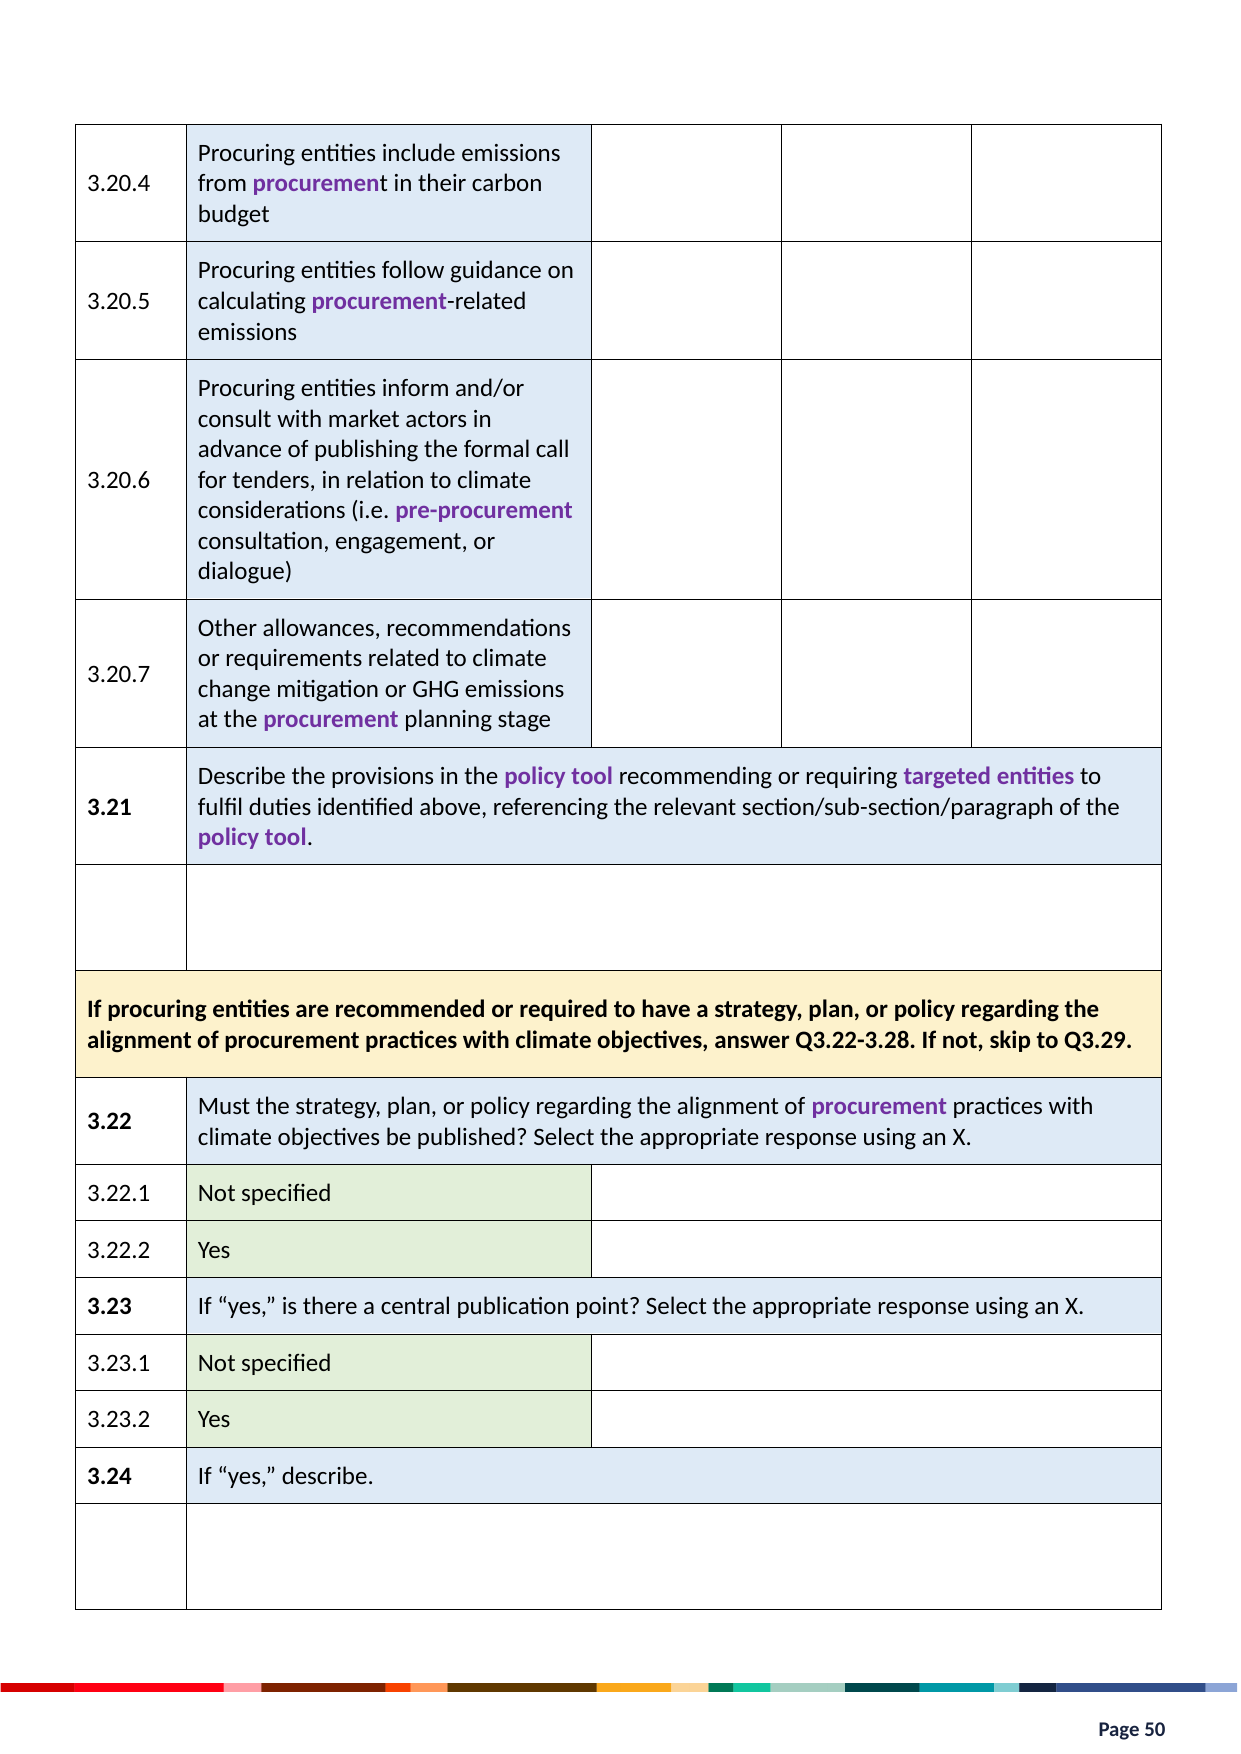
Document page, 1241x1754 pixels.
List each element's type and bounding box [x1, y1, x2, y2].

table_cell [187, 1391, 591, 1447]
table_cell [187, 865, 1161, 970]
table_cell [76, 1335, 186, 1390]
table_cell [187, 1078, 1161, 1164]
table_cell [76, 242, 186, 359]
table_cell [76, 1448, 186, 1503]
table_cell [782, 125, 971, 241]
picture [0, 1683, 1236, 1692]
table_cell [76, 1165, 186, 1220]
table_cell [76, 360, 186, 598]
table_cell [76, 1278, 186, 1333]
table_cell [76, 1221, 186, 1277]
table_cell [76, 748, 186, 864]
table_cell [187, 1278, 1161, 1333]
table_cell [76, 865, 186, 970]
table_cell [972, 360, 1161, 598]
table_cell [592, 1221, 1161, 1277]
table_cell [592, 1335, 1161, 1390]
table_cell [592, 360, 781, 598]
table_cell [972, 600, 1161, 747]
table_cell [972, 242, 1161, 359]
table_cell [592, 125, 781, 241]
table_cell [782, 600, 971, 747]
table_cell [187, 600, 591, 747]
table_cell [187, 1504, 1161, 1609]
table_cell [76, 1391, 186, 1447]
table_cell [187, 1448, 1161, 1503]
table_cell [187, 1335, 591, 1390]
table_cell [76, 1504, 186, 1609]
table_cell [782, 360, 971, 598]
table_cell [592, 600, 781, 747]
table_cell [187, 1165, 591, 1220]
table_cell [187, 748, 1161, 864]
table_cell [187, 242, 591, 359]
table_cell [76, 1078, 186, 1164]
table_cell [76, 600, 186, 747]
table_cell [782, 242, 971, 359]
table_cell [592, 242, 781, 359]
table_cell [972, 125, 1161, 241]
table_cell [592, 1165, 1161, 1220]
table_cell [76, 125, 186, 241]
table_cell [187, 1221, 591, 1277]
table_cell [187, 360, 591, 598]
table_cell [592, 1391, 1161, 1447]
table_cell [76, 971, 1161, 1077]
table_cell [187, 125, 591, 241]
